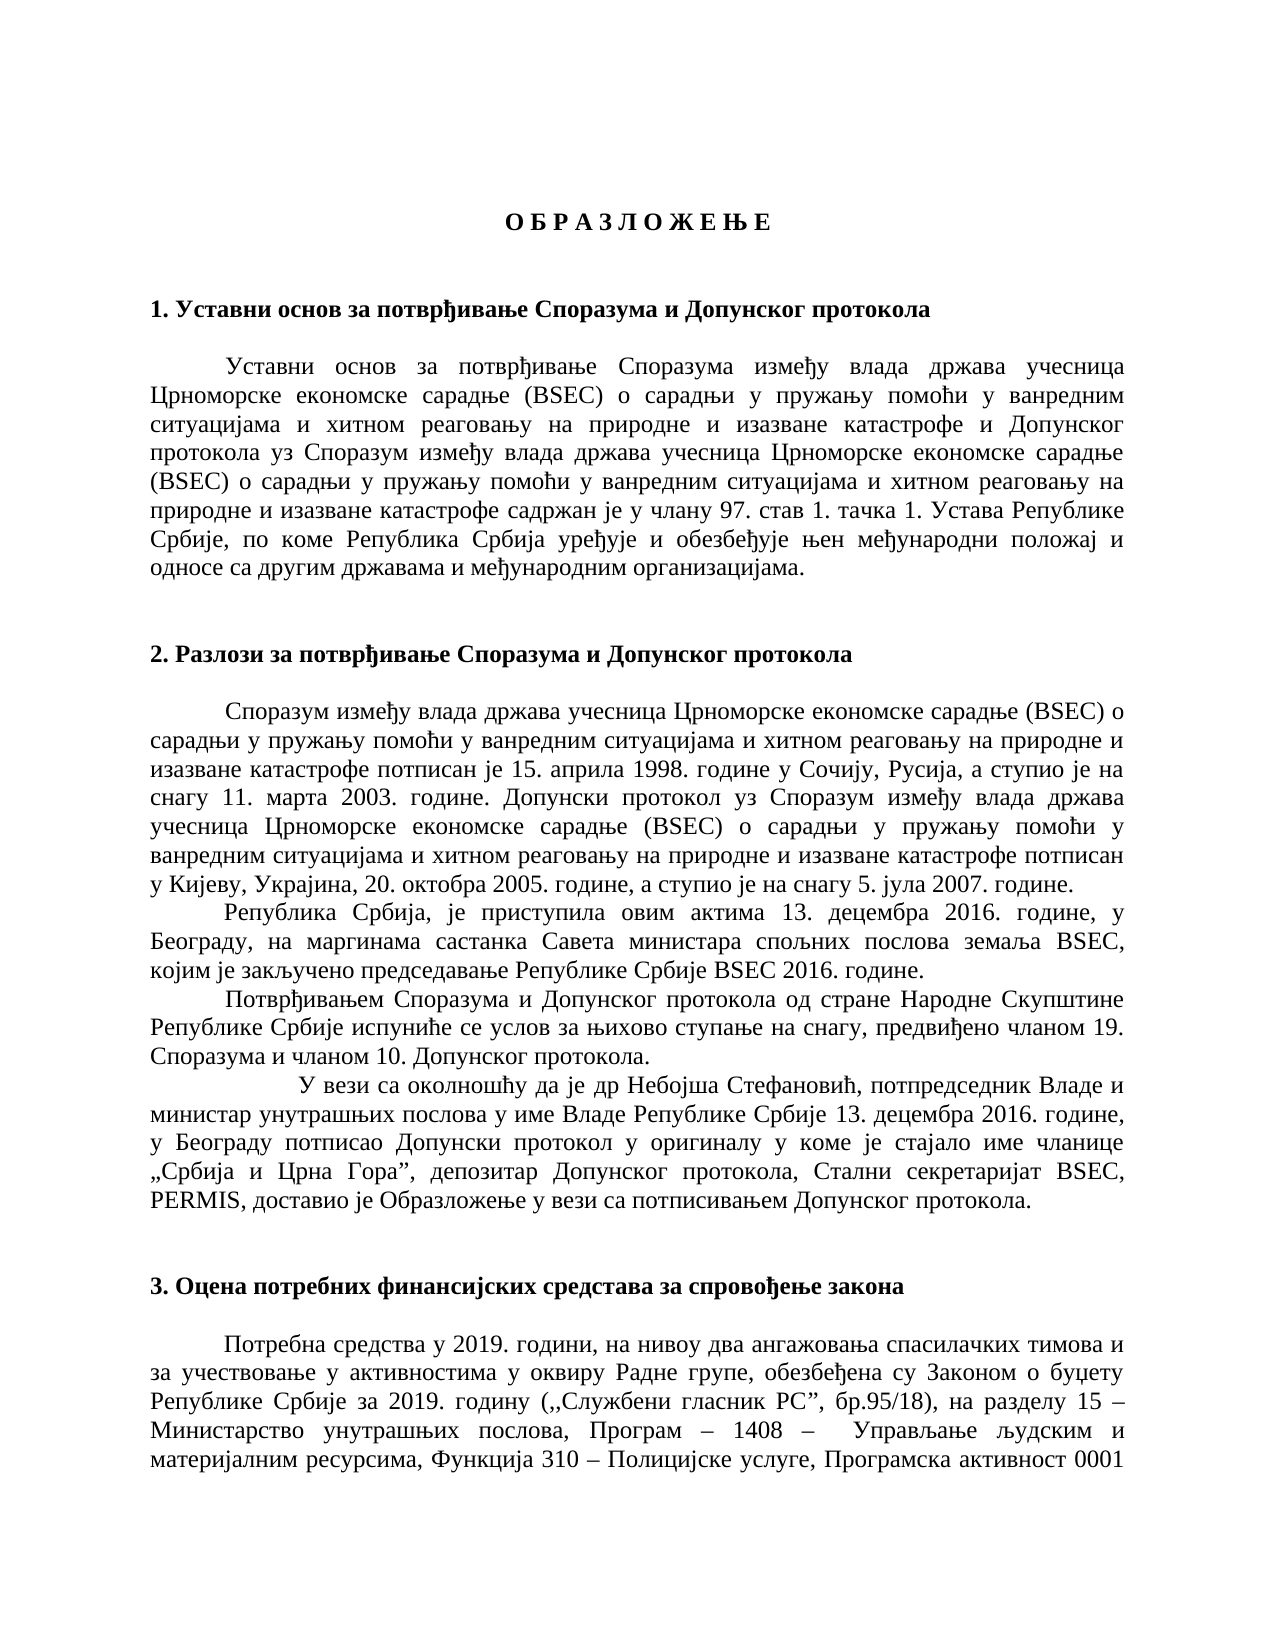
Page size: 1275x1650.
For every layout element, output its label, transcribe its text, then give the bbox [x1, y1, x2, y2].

text Споразум између влада држава учесница Црноморске економске сарадње (BSEC) о сарадњи у пружању помоћи у ванредним ситуацијама и хитном реаговању на природне и изазване катастрофе потписан је 15. априла 1998. године у Сочију, Русија, а ступио је на снагу 11. марта 2003. године. Допунски протокол уз Споразум између влада држава учесница Црноморске економске сарадње (BSEC) о сарадњи у пружању помоћи у ванредним ситуацијама и хитном реаговању на природне и изазване катастрофе потписан у Кијеву, Украјина, 20. октобра 2005. године, а ступио је на снагу 5. јула 2007. године. [150, 696, 1125, 897]
text 1. Уставни основ за потврђивање Споразума и Допунског протокола [150, 294, 1125, 322]
text Република Србија, је приступила овим актима 13. децембра 2016. године, у Београду, на маргинама састанка Савета министара спољних послова земаља BSEC, којим је закључено председавање Републике Србије BSEC 2016. године. [150, 897, 1125, 984]
text Уставни основ за потврђивање Споразума између влада држава учесница Црноморске економске сарадње (BSEC) о сарадњи у пружању помоћи у ванредним ситуацијама и хитном реаговању на природне и изазване катастрофе и Допунског протокола уз Споразум између влада држава учесница Црноморске економске сарадње (BSEC) о сарадњи у пружању помоћи у ванредним ситуацијама и хитном реаговању на природне и изазване катастрофе садржан је у члану 97. став 1. тачка 1. Устава Републике Србије, по коме Република Србија уређује и обезбеђује њен међународни положај и односе са другим државама и међународним организацијама. [150, 351, 1125, 581]
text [150, 1329, 1125, 1472]
text 3. Оцена потребних финансијских средстава за спровођење закона [150, 1271, 1125, 1300]
text О Б Р А З Л О Ж Е Њ Е [150, 207, 1125, 236]
text Потврђивањем Споразума и Допунског протокола од стране Народне Скупштине Републике Србије испуниће се услов за њихово ступање на снагу, предвиђено чланом 19. Споразума и чланом 10. Допунског протокола. [150, 984, 1125, 1070]
text 2. Разлози за потврђивање Споразума и Допунског протокола [150, 639, 1125, 667]
text У вези са околношћу да је др Небојша Стефановић, потпредседник Владе и министар унутрашњих послова у име Владе Републике Србије 13. децембра 2016. године, у Београду потписао Допунски протокол у оригиналу у коме је стајало име чланице „Србија и Црна Гора”, депозитар Допунског протокола, Стални секретаријат BSEC, PERMIS, доставио је Образложење у вези са потписивањем Допунског протокола. [150, 1070, 1125, 1214]
